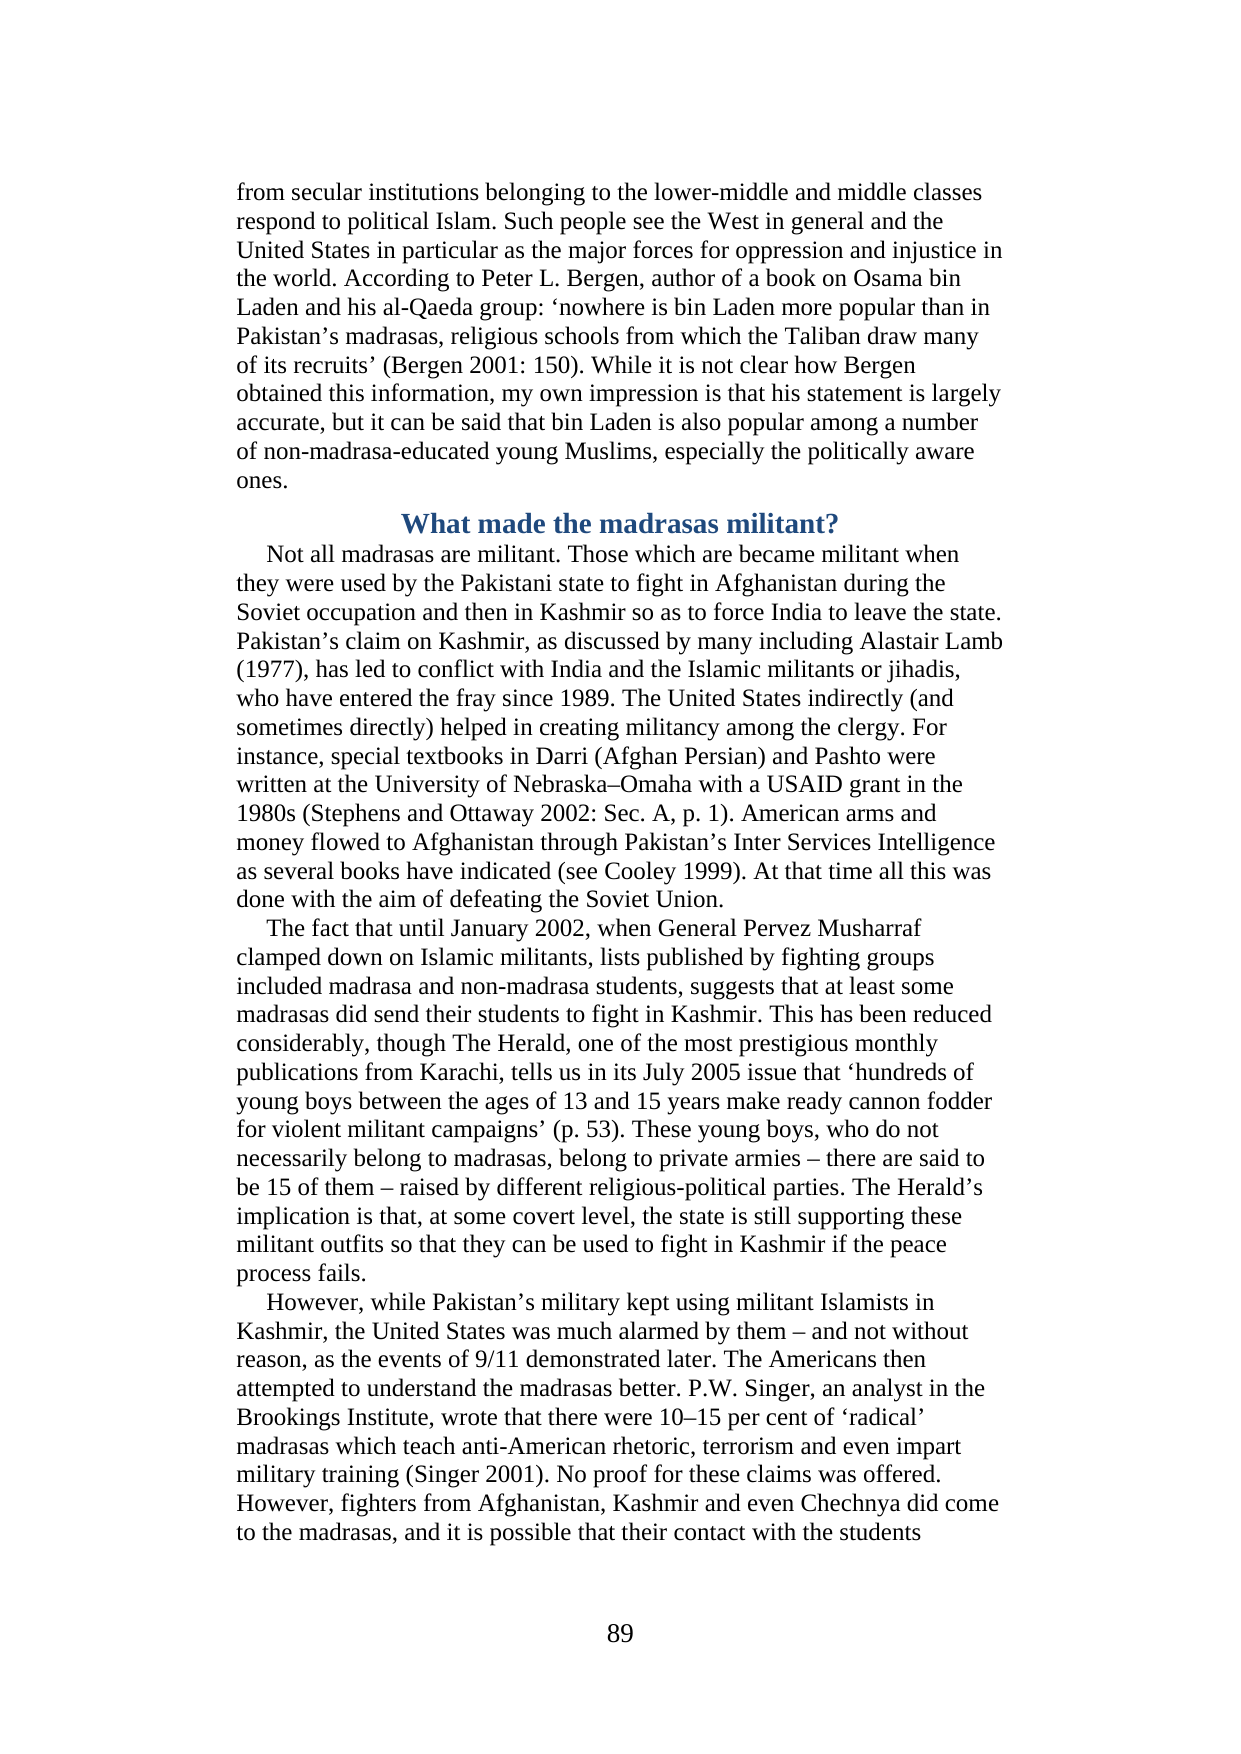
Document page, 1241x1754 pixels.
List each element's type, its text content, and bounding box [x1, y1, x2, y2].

text The fact that until January 2002, when General Pervez Musharraf clamped down on Islamic militants, lists published by fighting groups included madrasa and non-madrasa students, suggests that at least some madrasas did send their students to fight in Kashmir. This has been reduced considerably, though The Herald, one of the most prestigious monthly publications from Karachi, tells us in its July 2005 issue that ‘hundreds of young boys between the ages of 13 and 15 years make ready cannon fodder for violent militant campaigns’ (p. 53). These young boys, who do not necessarily belong to madrasas, belong to private armies – there are said to be 15 of them – raised by different religious-political parties. The Herald’s implication is that, at some covert level, the state is still supporting these militant outfits so that they can be used to fight in Kashmir if the peace process fails. [236, 913, 1004, 1287]
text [236, 1287, 1004, 1546]
text Not all madrasas are militant. Those which are became militant when they were used by the Pakistani state to fight in Afghanistan during the Soviet occupation and then in Kashmir so as to force India to leave the state. Pakistan’s claim on Kashmir, as discussed by many including Alastair Lamb (1977), has led to conflict with India and the Islamic militants or jihadis, who have entered the fray since 1989. The United States indirectly (and sometimes directly) helped in creating militancy among the clergy. For instance, special textbooks in Darri (Afghan Persian) and Pashto were written at the University of Nebraska–Omaha with a USAID grant in the 1980s (Stephens and Ottaway 2002: Sec. A, p. 1). American arms and money flowed to Afghanistan through Pakistan’s Inter Services Intelligence as several books have indicated (see Cooley 1999). At that time all this was done with the aim of defeating the Soviet Union. [236, 539, 1004, 913]
subtitle What made the madrasas militant? [236, 506, 1004, 539]
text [236, 177, 1004, 493]
